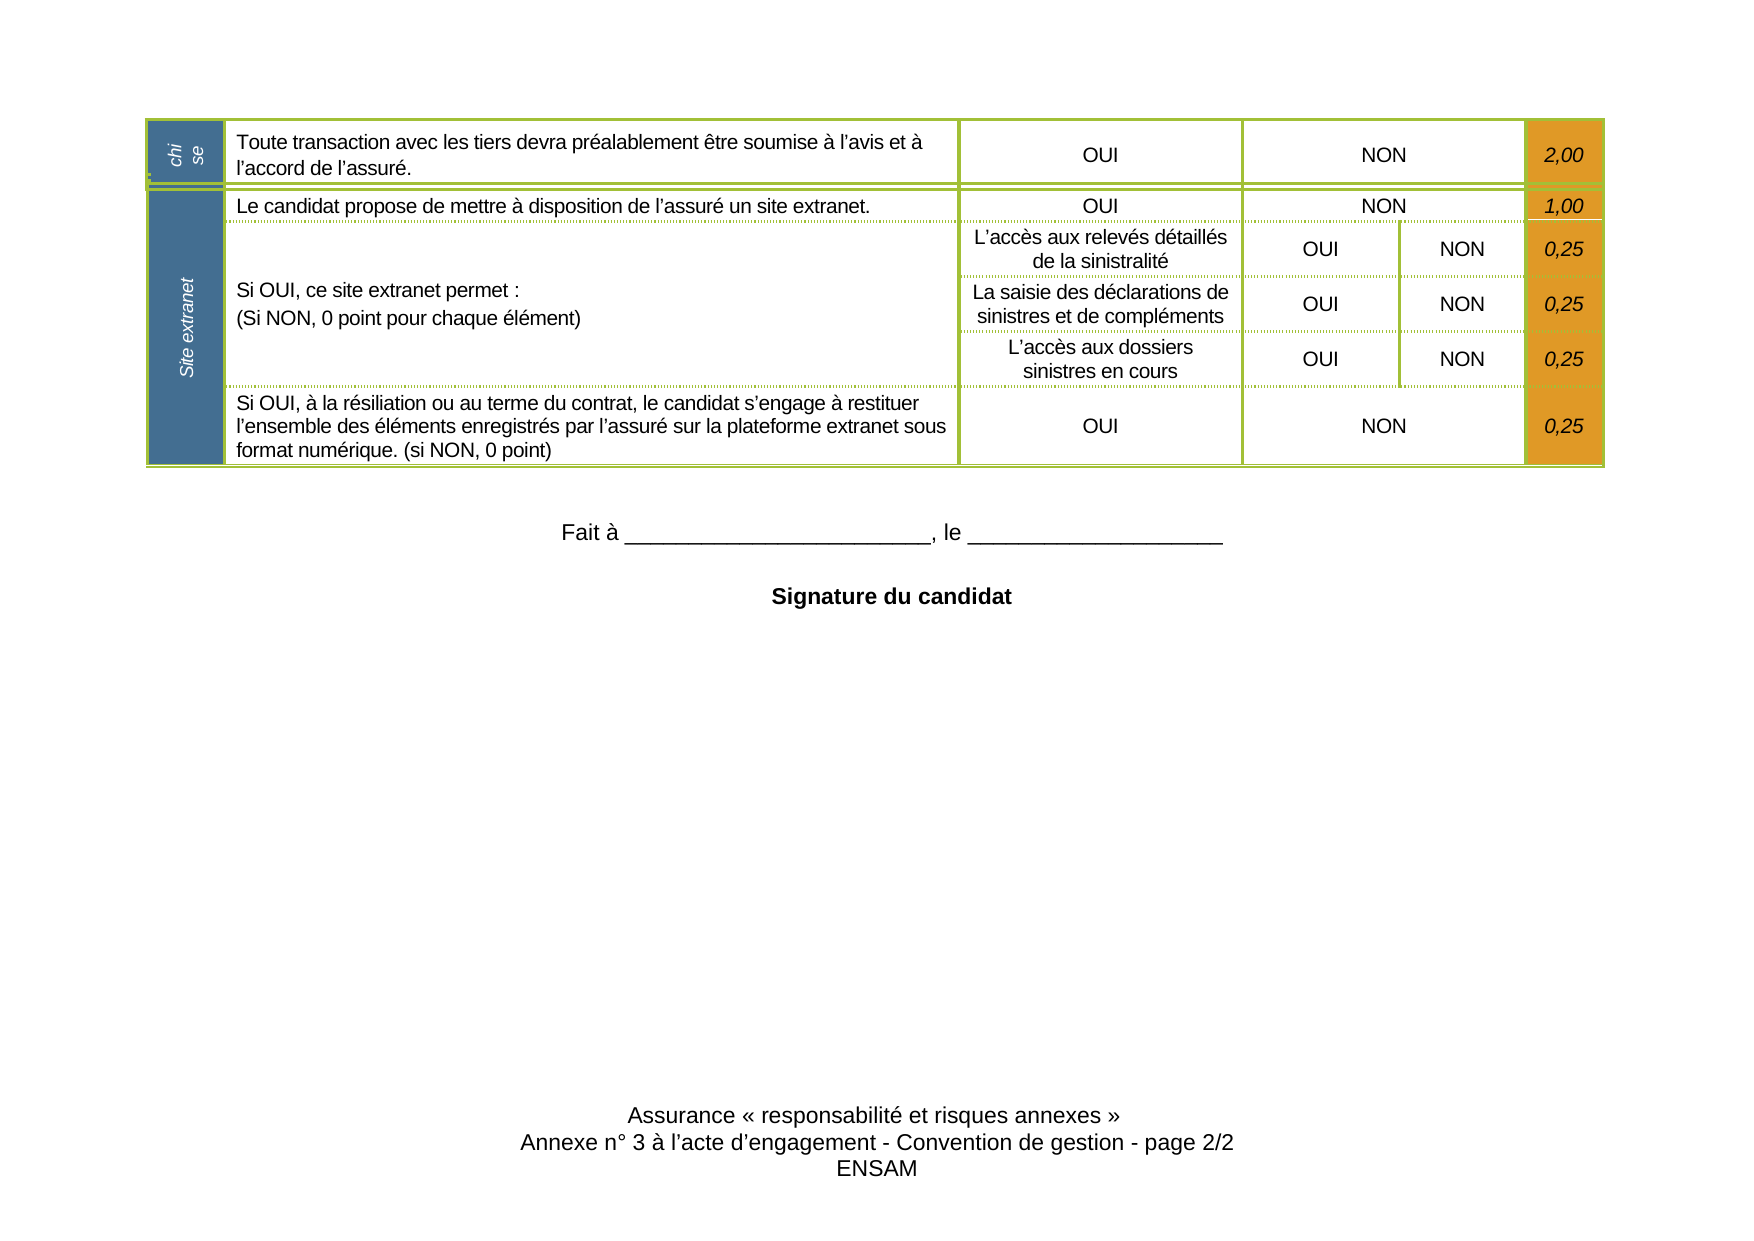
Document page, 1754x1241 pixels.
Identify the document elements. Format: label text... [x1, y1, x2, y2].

table_cell 0,25 [1528, 385, 1602, 464]
table_cell OUI [961, 191, 1241, 219]
table_cell L’accès aux dossiers sinistres en cours [961, 330, 1241, 385]
table_cell NON [1401, 330, 1524, 385]
table_cell NON [1244, 121, 1524, 182]
table_cell Le candidat propose de mettre à disposition de l’assuré un site extranet. [226, 191, 957, 219]
text Signature du candidat [177, 583, 1606, 609]
table_cell OUI [961, 385, 1241, 464]
table_cell OUI [1244, 330, 1398, 385]
table_cell 0,25 [1528, 330, 1602, 385]
table_cell 2,00 [1528, 121, 1602, 182]
table_cell NON [1244, 385, 1524, 464]
table_cell Si OUI, ce site extranet permet : (Si NON, 0 point pour chaque élément) [226, 220, 957, 385]
table_cell 0,25 [1528, 275, 1602, 330]
table_cell L’accès aux relevés détaillés de la sinistralité [961, 220, 1241, 275]
table_cell NON [1401, 220, 1524, 275]
table_cell NON [1401, 275, 1524, 330]
table_cell 0,25 [1528, 220, 1602, 275]
table_cell 1,00 [1528, 191, 1602, 219]
table_cell OUI [1244, 220, 1398, 275]
table_cell Site extranet [149, 191, 223, 464]
table_cell OUI [1244, 275, 1398, 330]
table_cell Franchise [148, 121, 223, 182]
table_cell Toute transaction avec les tiers devra préalablement être soumise à l’avis et à l’accord de l’assuré. [226, 121, 957, 182]
text Fait à ________________________, le ____________________ [177, 519, 1606, 545]
table_cell Si OUI, à la résiliation ou au terme du contrat, le candidat s’engage à restituer l’ensemble des éléments enregistrés par l’assuré sur la plateforme extranet sous format numérique. (si NON, 0 point) [226, 385, 957, 464]
table_cell OUI [961, 121, 1241, 182]
table_cell NON [1244, 191, 1524, 219]
table_cell La saisie des déclarations de sinistres et de compléments [961, 275, 1241, 330]
